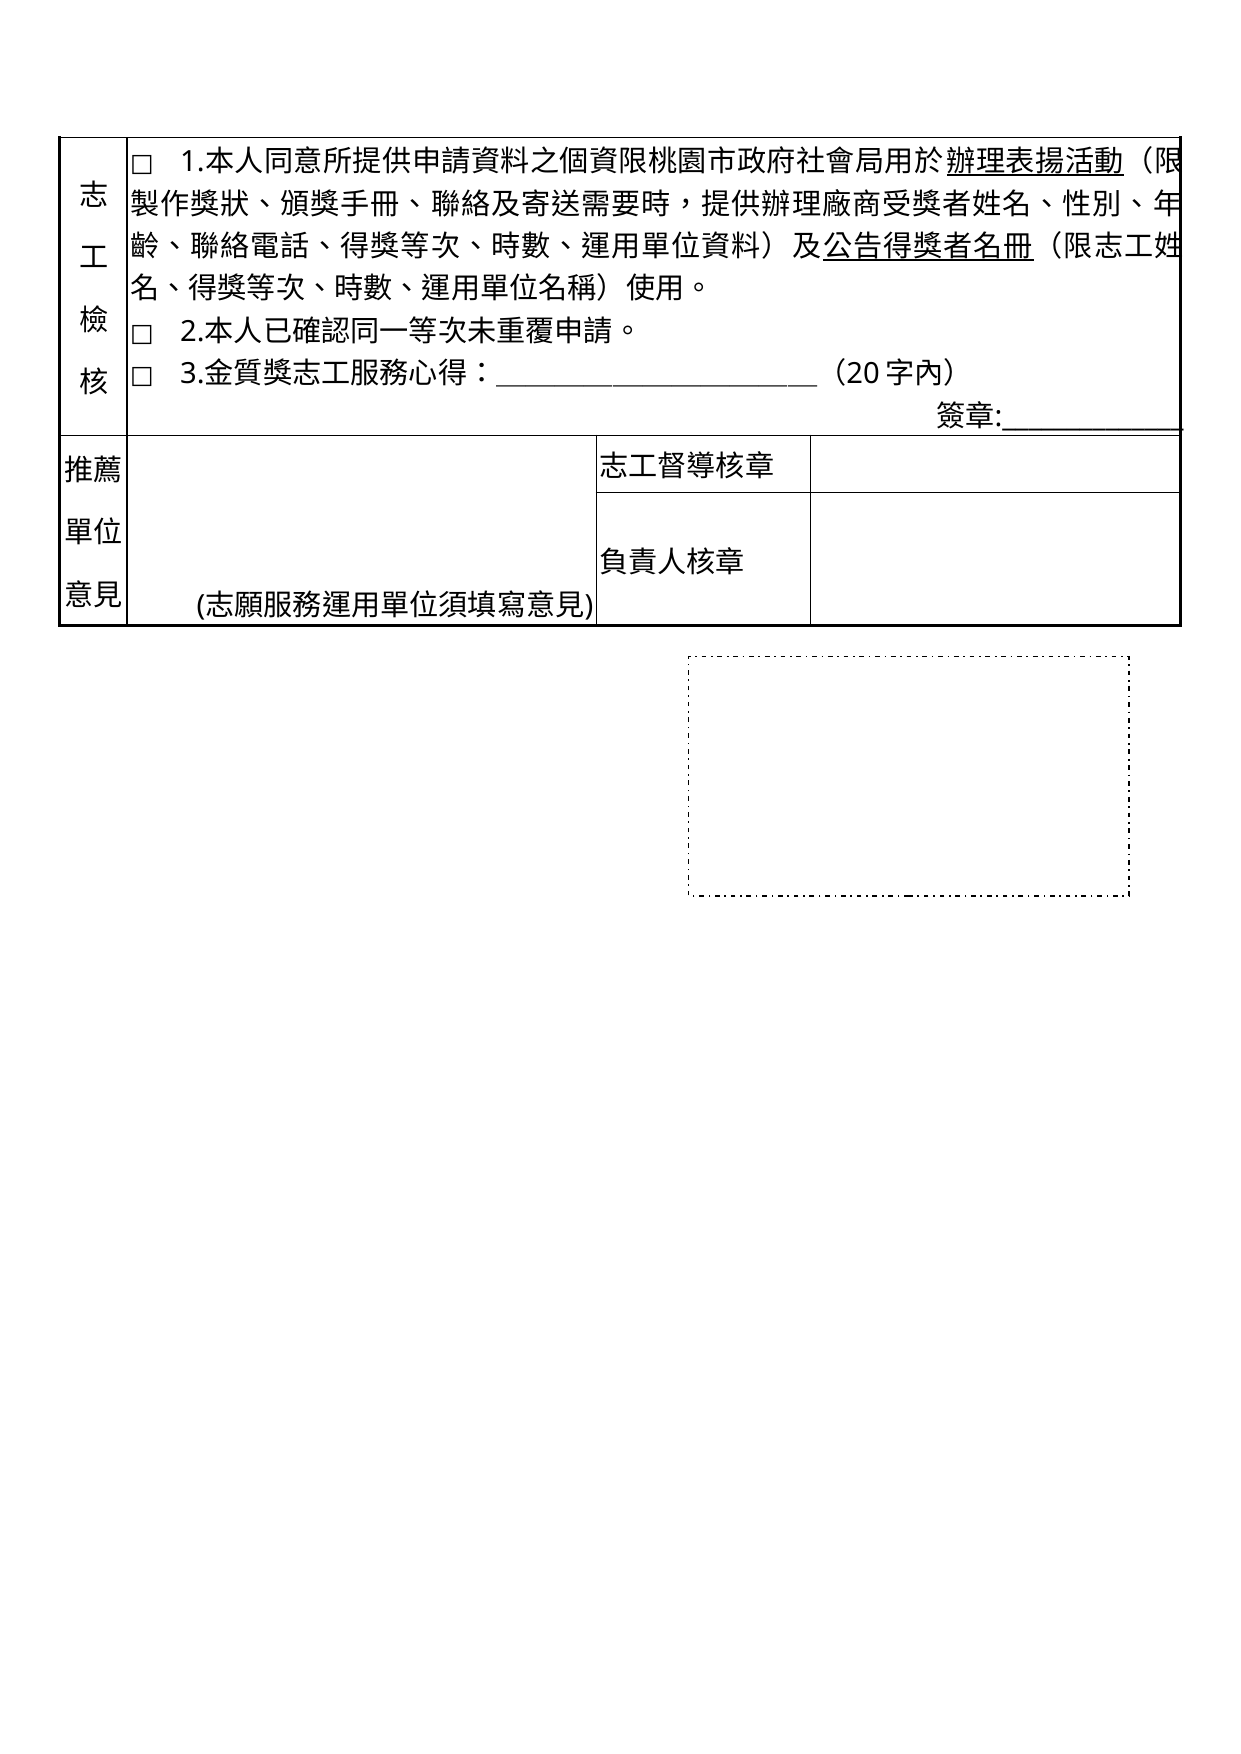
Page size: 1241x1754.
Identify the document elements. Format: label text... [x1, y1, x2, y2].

table_cell 1.本人同意所提供申請資料之個資限桃園市政府社會局用於辦理表揚活動（限製作獎狀、頒獎手冊、聯絡及寄送需要時，提供辦理廠商受獎者姓名、性別、年齡、聯絡電話、得獎等次、時數、運用單位資料）及公告得獎者名冊（限志工姓名、得獎等次、時數、運用單位名稱）使用。 2.本人已確認同一等次未重覆申請。 3.金質獎志工服務心得：＿＿＿＿＿＿＿＿＿＿＿（20字內） 簽章:______________ [128, 138, 1179, 434]
table_cell 推薦單位意見 [61, 436, 126, 623]
table_cell 志工檢核 [61, 138, 126, 434]
table_cell (志願服務運用單位須填寫意見) [128, 436, 596, 623]
table_cell 負責人核章 [597, 493, 810, 623]
table_cell [811, 493, 1179, 623]
table_cell [811, 436, 1179, 492]
table_cell 志工督導核章 [597, 436, 810, 492]
